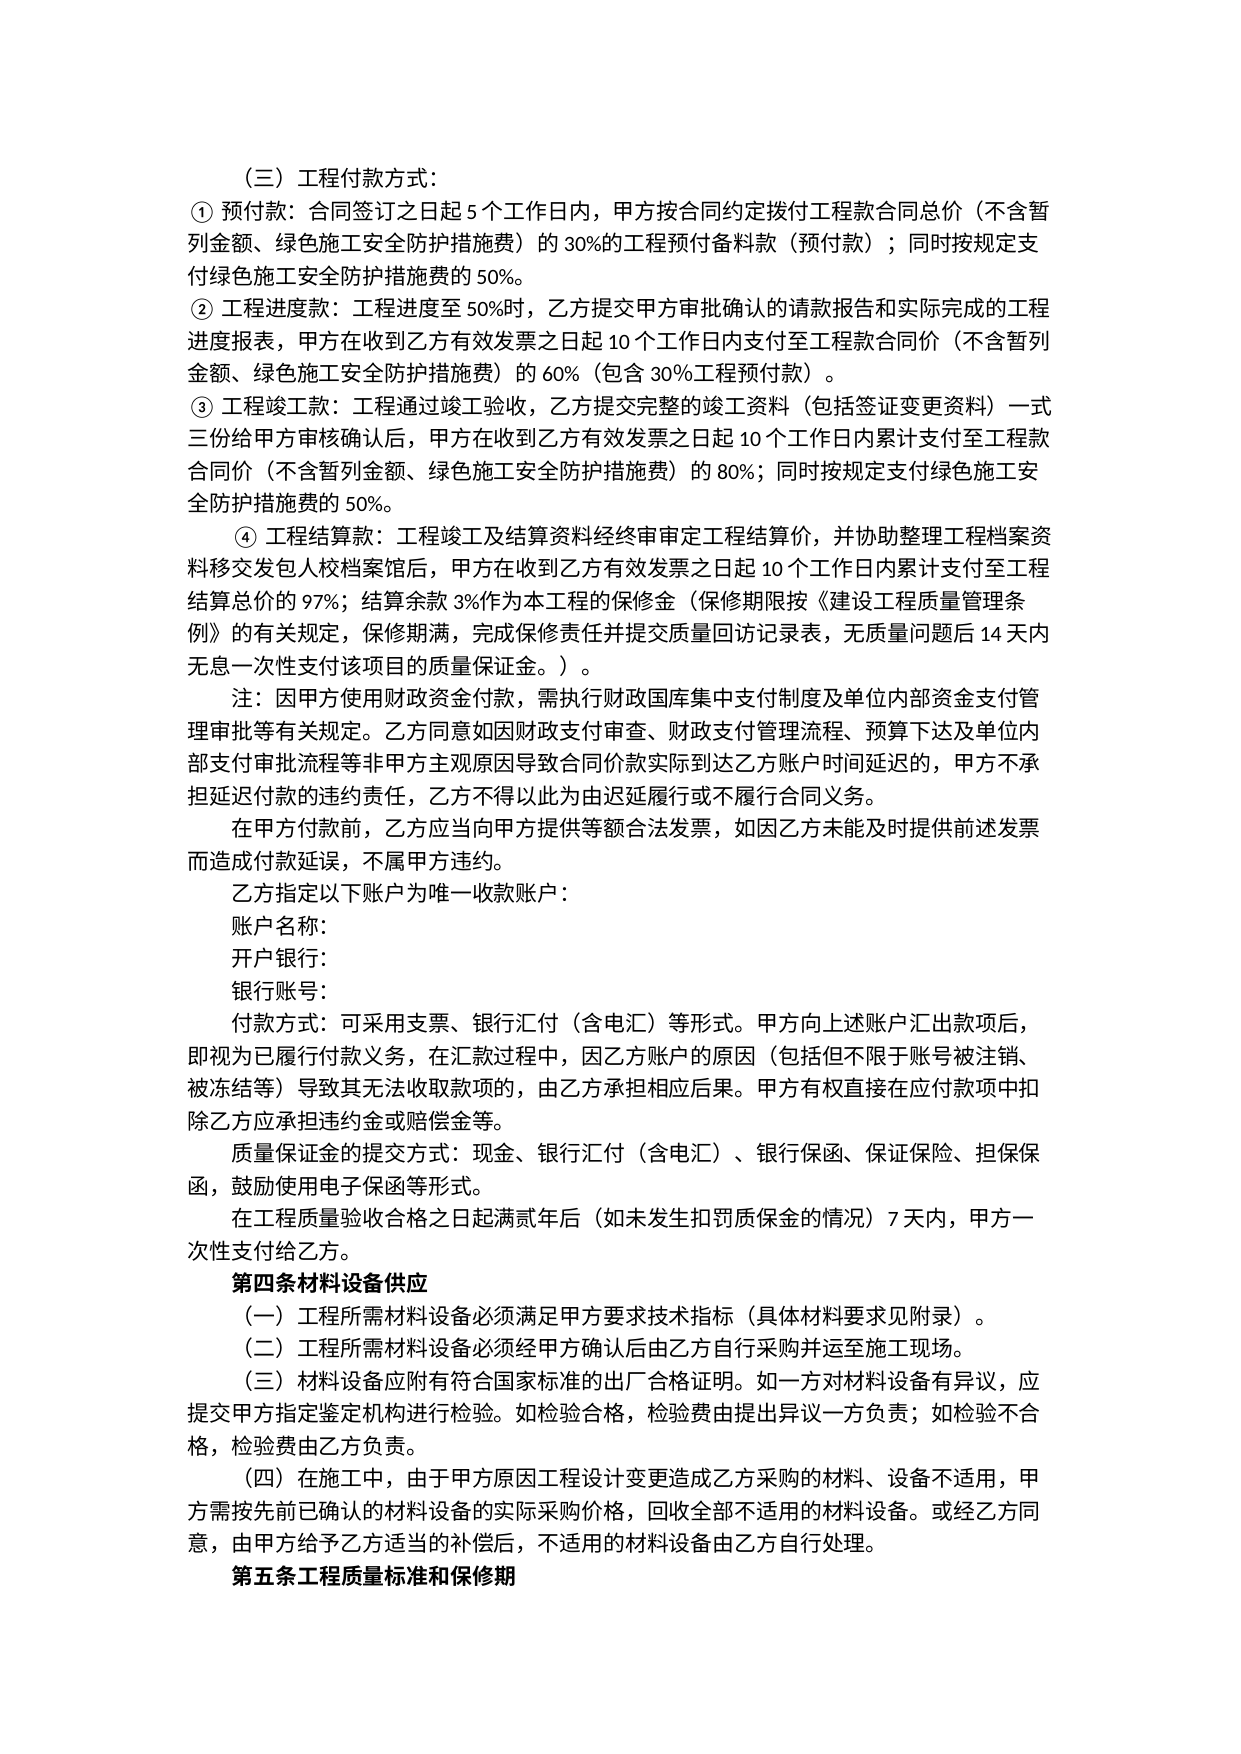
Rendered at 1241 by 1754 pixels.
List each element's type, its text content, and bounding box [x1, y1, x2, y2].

text 第五条工程质量标准和保修期 [187, 1559, 1053, 1592]
text 银行账号： [187, 974, 1053, 1007]
text 注：因甲方使用财政资金付款，需执行财政国库集中支付制度及单位内部资金支付管理审批等有关规定。乙方同意如因财政支付审查、财政支付管理流程、预算下达及单位内部支付审批流程等非甲方主观原因导致合同价款实际到达乙方账户时间延迟的，甲方不承担延迟付款的违约责任，乙方不得以此为由迟延履行或不履行合同义务。 [187, 682, 1053, 812]
text ③工程竣工款：工程通过竣工验收，乙方提交完整的竣工资料（包括签证变更资料）一式三份给甲方审核确认后，甲方在收到乙方有效发票之日起10个工作日内累计支付至工程款合同价（不含暂列金额、绿色施工安全防护措施费）的80%；同时按规定支付绿色施工安全防护措施费的50%。 [187, 389, 1053, 519]
text （三）材料设备应附有符合国家标准的出厂合格证明。如一方对材料设备有异议，应提交甲方指定鉴定机构进行检验。如检验合格，检验费由提出异议一方负责；如检验不合格，检验费由乙方负责。 [187, 1364, 1053, 1462]
text 账户名称： [187, 909, 1053, 942]
text （三）工程付款方式： [187, 162, 1053, 194]
text 在工程质量验收合格之日起满贰年后（如未发生扣罚质保金的情况）7天内，甲方一次性支付给乙方。 [187, 1202, 1053, 1267]
text （四）在施工中，由于甲方原因工程设计变更造成乙方采购的材料、设备不适用，甲方需按先前已确认的材料设备的实际采购价格，回收全部不适用的材料设备。或经乙方同意，由甲方给予乙方适当的补偿后，不适用的材料设备由乙方自行处理。 [187, 1462, 1053, 1559]
text 乙方指定以下账户为唯一收款账户： [187, 877, 1053, 909]
text 开户银行： [187, 942, 1053, 974]
text 质量保证金的提交方式：现金、银行汇付（含电汇）、银行保函、保证保险、担保保函，鼓励使用电子保函等形式。 [187, 1137, 1053, 1202]
text 第四条材料设备供应 [187, 1267, 1053, 1299]
text 付款方式：可采用支票、银行汇付（含电汇）等形式。甲方向上述账户汇出款项后，即视为已履行付款义务，在汇款过程中，因乙方账户的原因（包括但不限于账号被注销、被冻结等）导致其无法收取款项的，由乙方承担相应后果。甲方有权直接在应付款项中扣除乙方应承担违约金或赔偿金等。 [187, 1007, 1053, 1137]
text （一）工程所需材料设备必须满足甲方要求技术指标（具体材料要求见附录）。 [187, 1299, 1053, 1332]
text ②工程进度款：工程进度至50%时，乙方提交甲方审批确认的请款报告和实际完成的工程进度报表，甲方在收到乙方有效发票之日起10个工作日内支付至工程款合同价（不含暂列金额、绿色施工安全防护措施费）的60%（包含30％工程预付款）。 [187, 292, 1053, 389]
text 在甲方付款前，乙方应当向甲方提供等额合法发票，如因乙方未能及时提供前述发票而造成付款延误，不属甲方违约。 [187, 812, 1053, 877]
text ④工程结算款：工程竣工及结算资料经终审审定工程结算价，并协助整理工程档案资料移交发包人校档案馆后，甲方在收到乙方有效发票之日起10个工作日内累计支付至工程结算总价的97%；结算余款3%作为本工程的保修金（保修期限按《建设工程质量管理条例》的有关规定，保修期满，完成保修责任并提交质量回访记录表，无质量问题后14天内无息一次性支付该项目的质量保证金。）。 [187, 519, 1053, 682]
text （二）工程所需材料设备必须经甲方确认后由乙方自行采购并运至施工现场。 [187, 1332, 1053, 1364]
text ①预付款：合同签订之日起5个工作日内，甲方按合同约定拨付工程款合同总价（不含暂列金额、绿色施工安全防护措施费）的30%的工程预付备料款（预付款）；同时按规定支付绿色施工安全防护措施费的50%。 [187, 194, 1053, 292]
